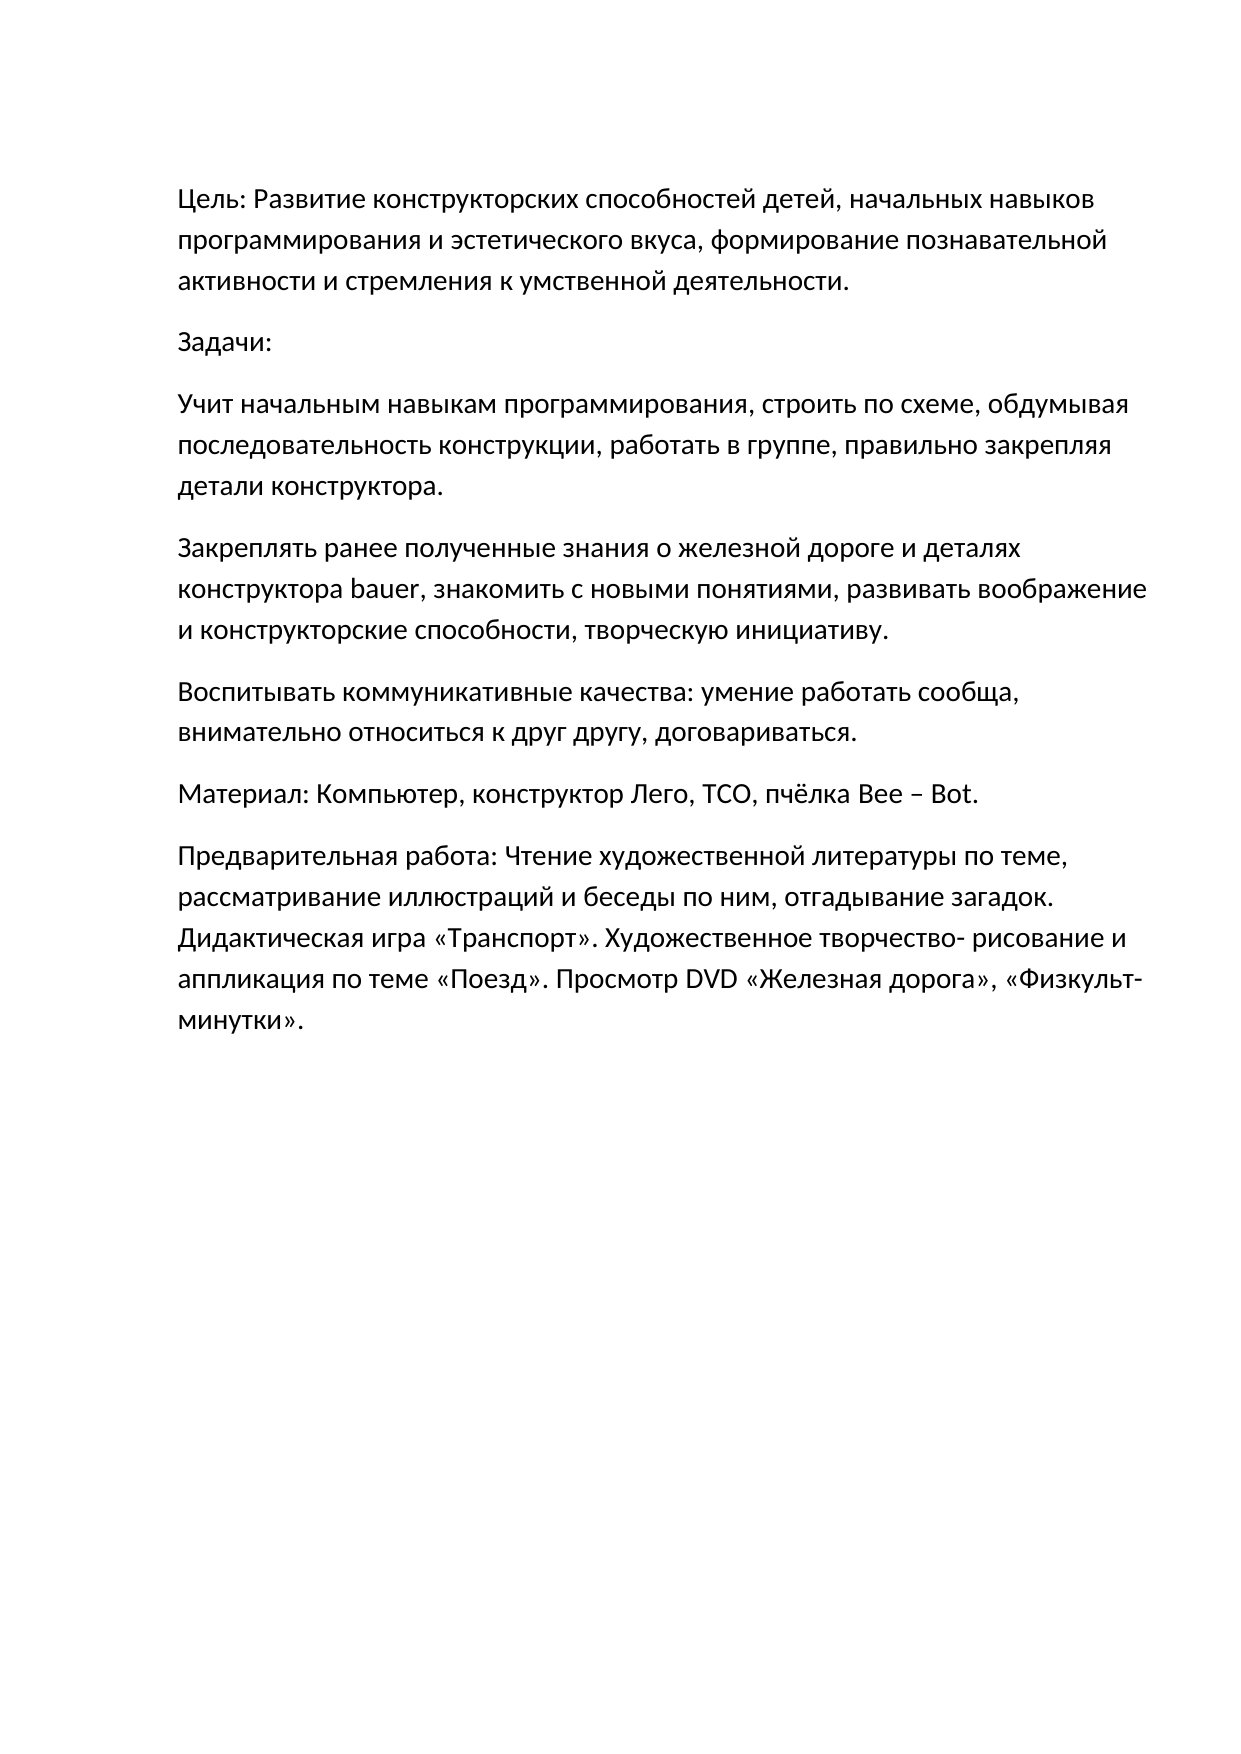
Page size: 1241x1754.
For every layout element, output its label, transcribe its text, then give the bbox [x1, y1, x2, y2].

text Предварительная работа: Чтение художественной литературы по теме, рассматривание иллюстраций и беседы по ним, отгадывание загадок. Дидактическая игра «Транспорт». Художественное творчество- рисование и аппликация по теме «Поезд». Просмотр DVD «Железная дорога», «Физкульт- минутки». [177, 837, 1152, 1036]
text Цель: Развитие конструкторских способностей детей, начальных навыков программирования и эстетического вкуса, формирование познавательной активности и стремления к умственной деятельности. [177, 180, 1152, 297]
text Воспитывать коммуникативные качества: умение работать сообща, внимательно относиться к друг другу, договариваться. [177, 673, 1152, 749]
text Задачи: [177, 323, 1152, 359]
text Учит начальным навыкам программирования, строить по схеме, обдумывая последовательность конструкции, работать в группе, правильно закрепляя детали конструктора. [177, 385, 1152, 503]
text Закреплять ранее полученные знания о железной дороге и деталях конструктора bauer, знакомить с новыми понятиями, развивать воображение и конструкторские способности, творческую инициативу. [177, 529, 1152, 646]
text Материал: Компьютер, конструктор Лего, ТСО, пчёлка Bee – Bot. [177, 775, 1152, 811]
